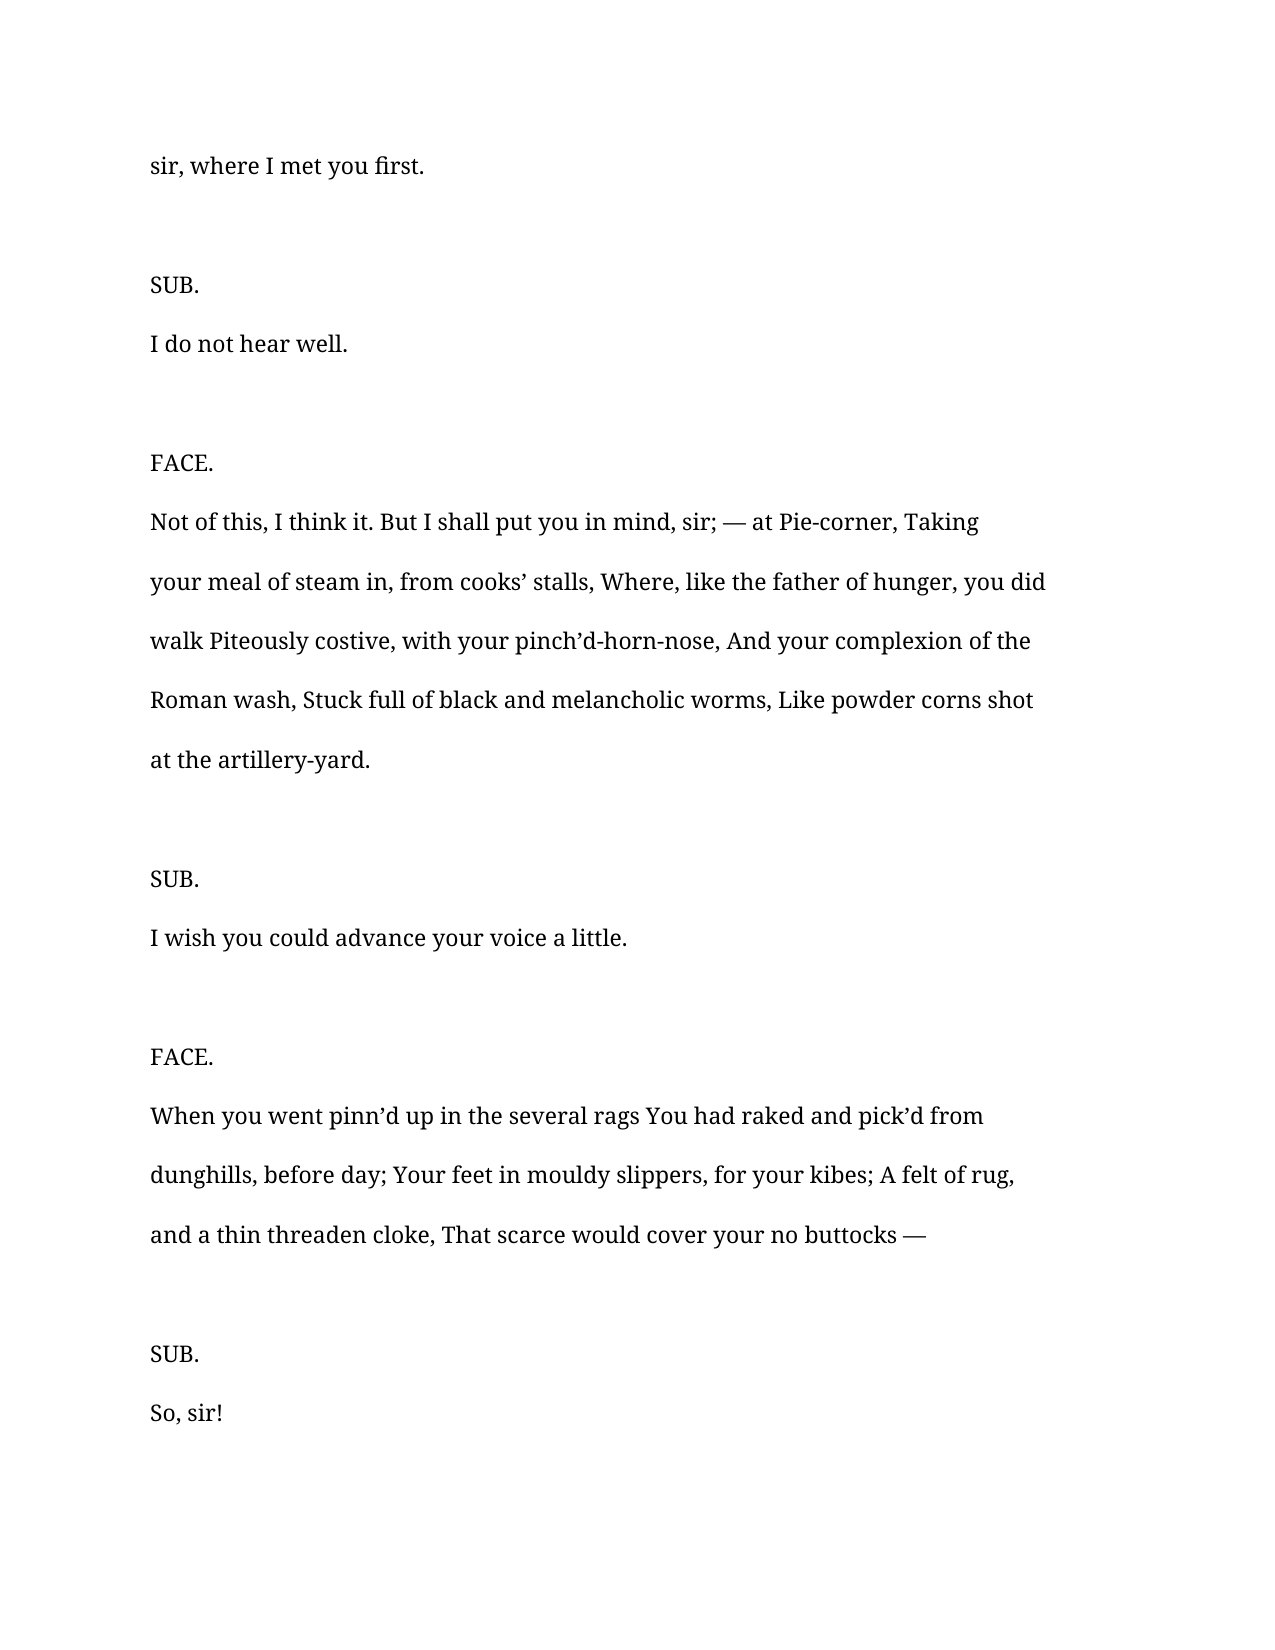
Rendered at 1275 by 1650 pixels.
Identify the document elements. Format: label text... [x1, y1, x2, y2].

text your meal of steam in, from cooks’ stalls, Where, like the father of hunger, you did [150, 566, 1125, 597]
text Roman wash, Stuck full of black and melancholic worms, Like powder corns shot [150, 684, 1125, 716]
text SUB. [150, 269, 1125, 300]
text FACE. [150, 447, 1125, 478]
text sir, where I met you first. [150, 150, 1125, 181]
text When you went pinn’d up in the several rags You had raked and pick’d from [150, 1100, 1125, 1131]
text at the artillery-yard. [150, 744, 1125, 775]
text walk Piteously costive, with your pinch’d-horn-nose, And your complexion of the [150, 625, 1125, 656]
text I wish you could advance your voice a little. [150, 922, 1125, 953]
text I do not hear well. [150, 328, 1125, 359]
text FACE. [150, 1041, 1125, 1072]
text dunghills, before day; Your feet in mouldy slippers, for your kibes; A felt of rug, [150, 1159, 1125, 1191]
text Not of this, I think it. But I shall put you in mind, sir; — at Pie-corner, Taking [150, 506, 1125, 537]
text SUB. [150, 1337, 1125, 1369]
text So, sir! [150, 1397, 1125, 1428]
text and a thin threaden cloke, That scarce would cover your no buttocks — [150, 1219, 1125, 1250]
text SUB. [150, 862, 1125, 894]
